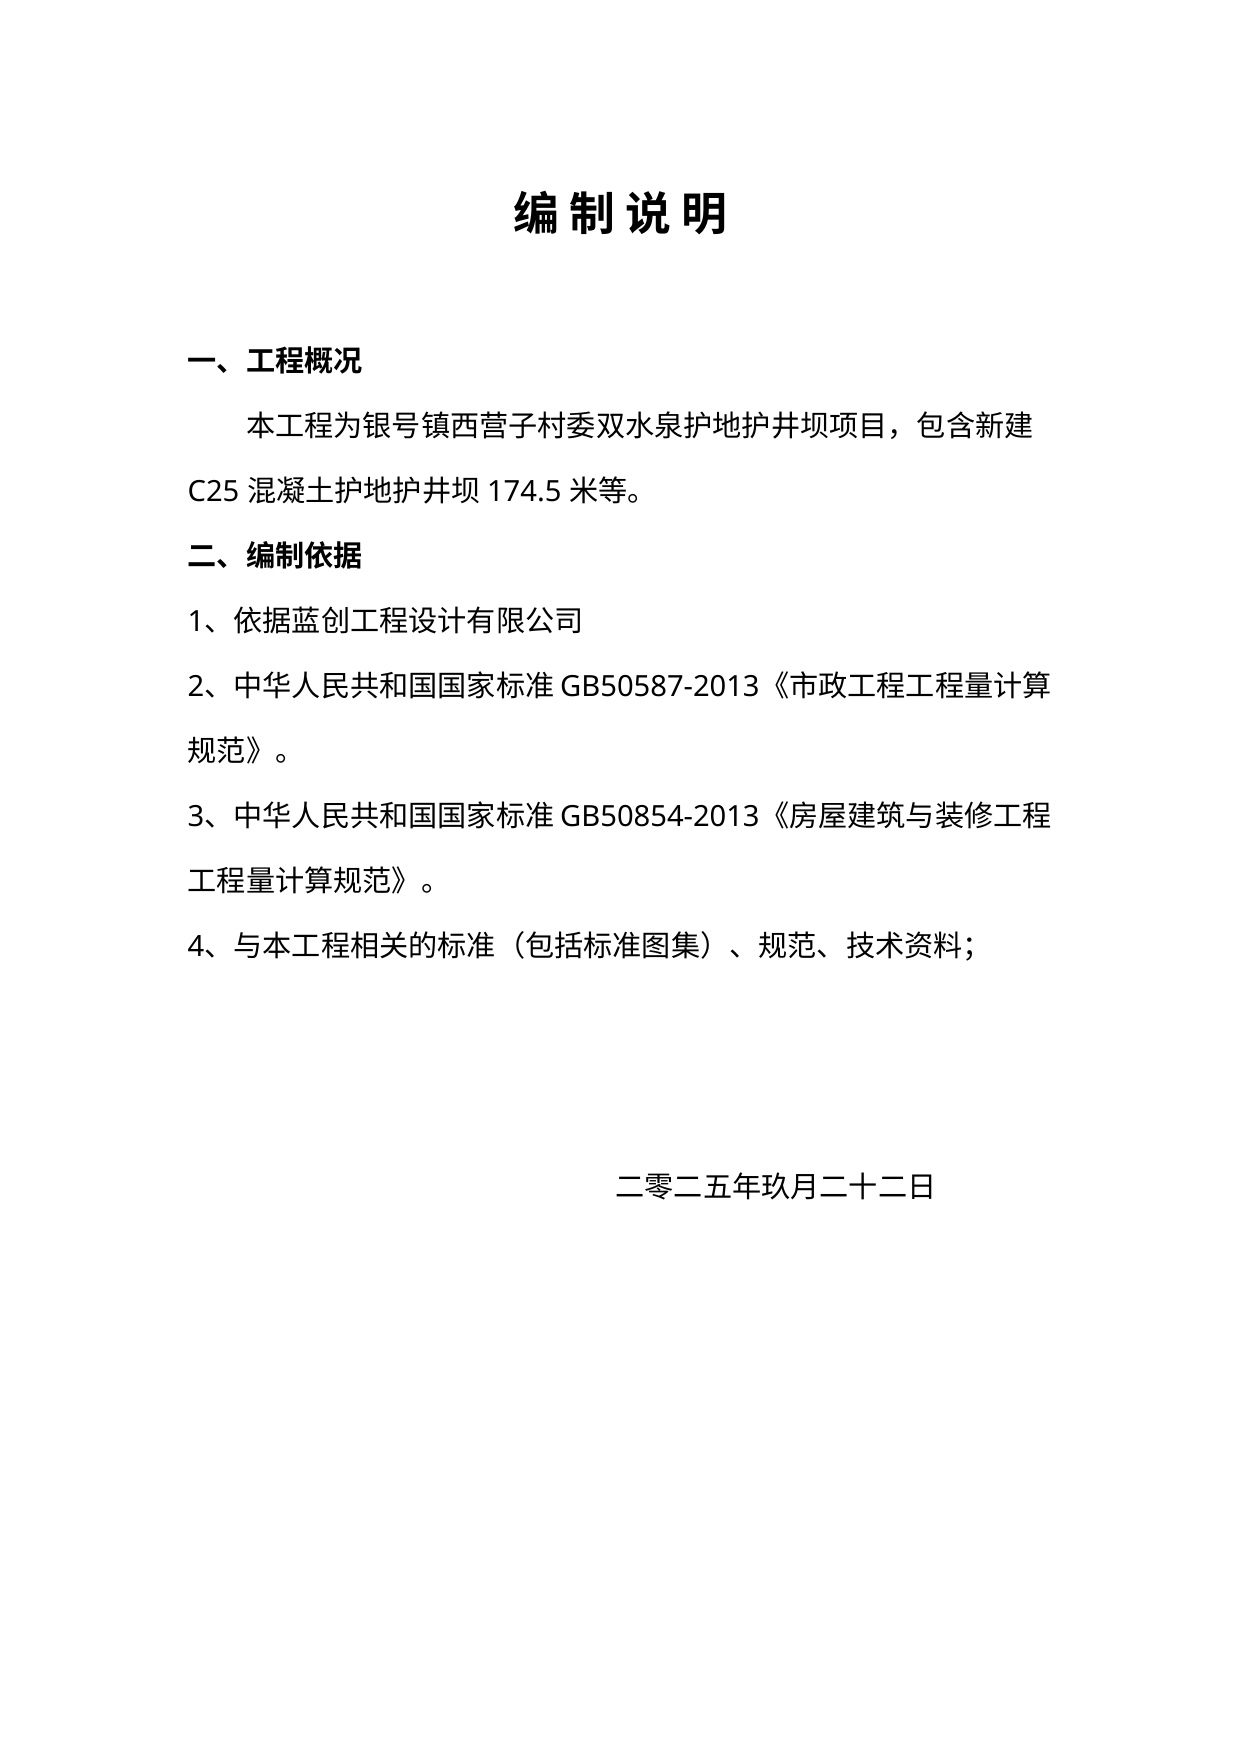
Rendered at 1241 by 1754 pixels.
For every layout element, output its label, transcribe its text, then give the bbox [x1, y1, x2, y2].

text 一、工程概况 [187, 326, 1053, 391]
text 本工程为银号镇西营子村委双水泉护地护井坝项目，包含新建 C25 混凝土护地护井坝 174.5 米等。 [187, 391, 1053, 521]
text 编 制 说 明 [187, 162, 1053, 259]
list 2、中华人民共和国国家标准GB50587-2013《市政工程工程量计算规范》。 [187, 651, 1053, 781]
list 3、中华人民共和国国家标准GB50854-2013《房屋建筑与装修工程工程量计算规范》。 [187, 781, 1053, 911]
text 二零二五年玖月二十二日 [187, 1153, 936, 1218]
list 4、与本工程相关的标准（包括标准图集）、规范、技术资料； [187, 911, 1053, 976]
text 二、编制依据 [187, 521, 1053, 586]
text 1、依据蓝创工程设计有限公司 [187, 586, 1053, 651]
